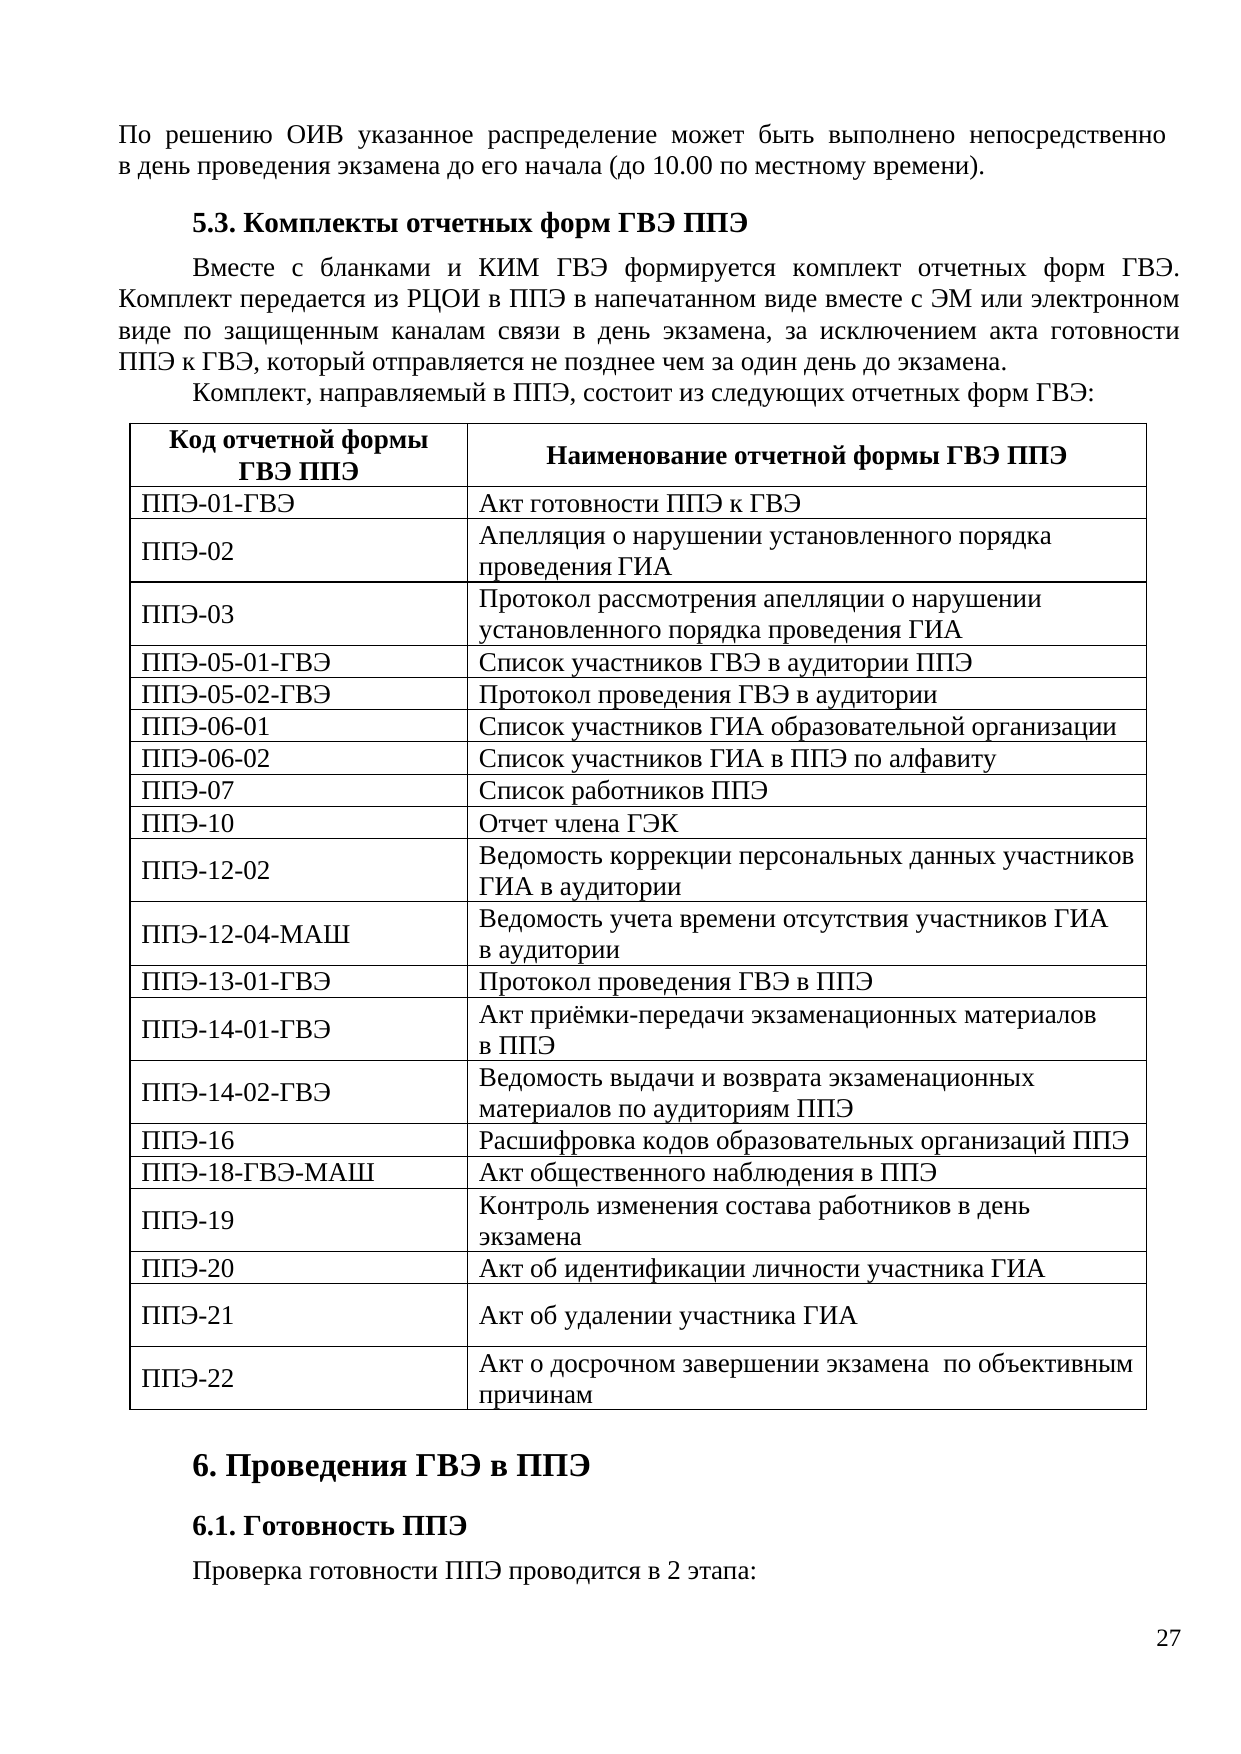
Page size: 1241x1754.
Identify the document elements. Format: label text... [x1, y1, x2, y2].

table_cell ППЭ-14-01-ГВЭ [131, 998, 467, 1060]
table_cell ППЭ-16 [131, 1124, 467, 1156]
table_cell ППЭ-06-02 [131, 742, 467, 773]
table_cell ППЭ-14-02-ГВЭ [131, 1061, 467, 1123]
table_cell Список работников ППЭ [468, 775, 1146, 806]
table_cell Протокол рассмотрения апелляции о нарушении установленного порядка проведения ГИА [468, 583, 1146, 645]
table_cell ППЭ-02 [131, 519, 467, 581]
table_cell Акт приёмки-передачи экзаменационных материалов в ППЭ [468, 998, 1146, 1060]
table_cell Отчет члена ГЭК [468, 807, 1146, 838]
table_cell Акт общественного наблюдения в ППЭ [468, 1157, 1146, 1188]
table_cell Список участников ГИА в ППЭ по алфавиту [468, 742, 1146, 773]
table_cell ППЭ-12-04-МАШ [131, 902, 467, 964]
table_cell ППЭ-18-ГВЭ-МАШ [131, 1157, 467, 1188]
text Комплект, направляемый в ППЭ, состоит из следующих отчетных форм ГВЭ: [118, 376, 1181, 407]
text Вместе с бланками и КИМ ГВЭ формируется комплект отчетных форм ГВЭ. Комплект передается из РЦОИ в ППЭ в напечатанном виде вместе с ЭМ или электронном виде по защищенным каналам связи в день экзамена, за исключением акта готовности ППЭ к ГВЭ, который отправляется не позднее чем за один день до экзамена. [118, 251, 1181, 376]
table_cell Список участников ГВЭ в аудитории ППЭ [468, 646, 1146, 677]
table_cell Апелляция о нарушении установленного порядка проведения ГИА [468, 519, 1146, 581]
subtitle 6. Проведения ГВЭ в ППЭ [118, 1445, 1181, 1483]
table_cell Список участников ГИА образовательной организации [468, 710, 1146, 741]
text Проверка готовности ППЭ проводится в 2 этапа: [118, 1554, 1181, 1586]
table_cell ППЭ-21 [131, 1284, 467, 1346]
table_cell Ведомость коррекции персональных данных участников ГИА в аудитории [468, 839, 1146, 901]
table_cell Акт о досрочном завершении экзамена по объективным причинам [468, 1347, 1146, 1409]
table_cell Ведомость учета времени отсутствия участников ГИА в аудитории [468, 902, 1146, 964]
table_cell ППЭ-05-01-ГВЭ [131, 646, 467, 677]
table_cell ППЭ-03 [131, 583, 467, 645]
table_cell ППЭ-13-01-ГВЭ [131, 966, 467, 997]
table_cell Ведомость выдачи и возврата экзаменационных материалов по аудиториям ППЭ [468, 1061, 1146, 1123]
table_cell Акт об удалении участника ГИА [468, 1284, 1146, 1346]
table_cell ППЭ-10 [131, 807, 467, 838]
table_cell ППЭ-07 [131, 775, 467, 806]
table_cell Расшифровка кодов образовательных организаций ППЭ [468, 1124, 1146, 1156]
subtitle 6.1. Готовность ППЭ [118, 1508, 1181, 1542]
table_cell ППЭ-20 [131, 1252, 467, 1283]
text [118, 118, 1181, 180]
table_cell Контроль изменения состава работников в день экзамена [468, 1189, 1146, 1251]
table_cell ППЭ-22 [131, 1347, 467, 1409]
table_cell Протокол проведения ГВЭ в аудитории [468, 678, 1146, 709]
table_cell Протокол проведения ГВЭ в ППЭ [468, 966, 1146, 997]
table_header Код отчетной формы ГВЭ ППЭ [131, 424, 467, 486]
table_cell ППЭ-05-02-ГВЭ [131, 678, 467, 709]
table_cell ППЭ-19 [131, 1189, 467, 1251]
table_cell Акт готовности ППЭ к ГВЭ [468, 487, 1146, 518]
subtitle 5.3. Комплекты отчетных форм ГВЭ ППЭ [118, 205, 1181, 239]
table_header Наименование отчетной формы ГВЭ ППЭ [468, 424, 1146, 486]
table_cell Акт об идентификации личности участника ГИА [468, 1252, 1146, 1283]
table_cell ППЭ-06-01 [131, 710, 467, 741]
table_cell ППЭ-01-ГВЭ [131, 487, 467, 518]
table_cell ППЭ-12-02 [131, 839, 467, 901]
